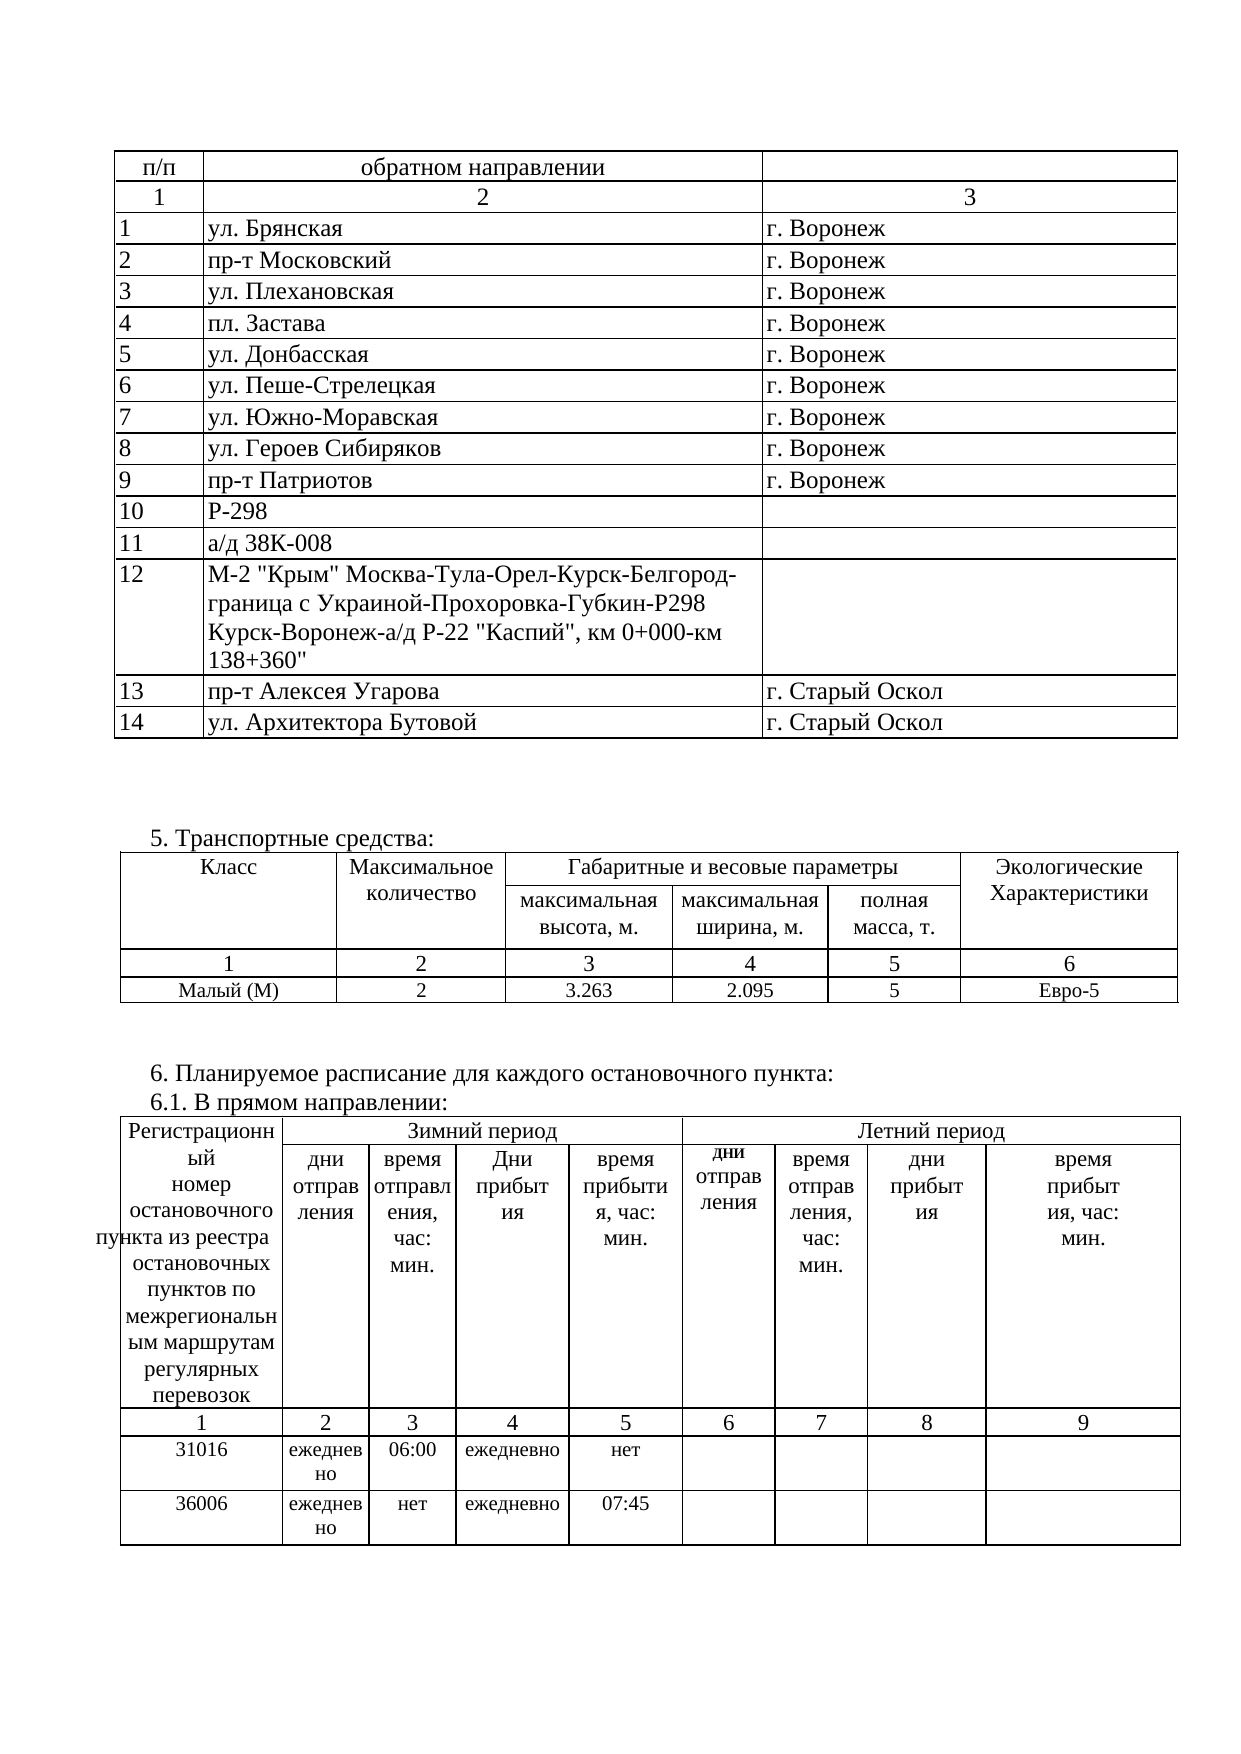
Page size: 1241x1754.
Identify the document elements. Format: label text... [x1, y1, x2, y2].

table_cell время прибыт ия, час: мин. [987, 1145, 1180, 1407]
table_cell 5 [115, 339, 203, 369]
table_cell 3 [370, 1409, 455, 1435]
table_cell [987, 1437, 1180, 1489]
table_cell 4 [673, 950, 827, 976]
table_cell г. Воронеж [763, 243, 1177, 275]
table_cell нет [370, 1491, 455, 1544]
table_cell [868, 1437, 985, 1489]
table_cell [763, 495, 1177, 526]
table_cell г. Воронеж [763, 306, 1177, 338]
table_cell Евро-5 [961, 978, 1177, 1002]
table_cell 2 [337, 978, 505, 1002]
table_cell г. Воронеж [763, 464, 1177, 495]
table_header Экологические Характеристики [961, 853, 1177, 948]
table_cell нет [570, 1437, 682, 1489]
table_cell 7 [776, 1409, 867, 1435]
table_header Летний период [683, 1117, 1180, 1144]
table_cell 36006 [121, 1491, 282, 1544]
table_cell пр-т Алексея Угарова [204, 676, 762, 706]
table_cell дни прибыт ия [868, 1145, 985, 1407]
table_cell пр-т Московский [204, 245, 762, 275]
text 5. Транспортные средства: [150, 823, 1090, 851]
table_cell [776, 1437, 867, 1489]
table_cell г. Старый Оскол [763, 674, 1177, 706]
table_cell 2 [204, 182, 762, 212]
table_cell пл. Застава [204, 308, 762, 338]
table_cell г. Воронеж [763, 401, 1177, 432]
table_cell 14 [115, 707, 203, 737]
table_cell 1 [121, 1409, 282, 1435]
table_cell максимальная высота, м. [506, 886, 672, 948]
table_cell 5 [570, 1409, 682, 1435]
table_cell 3.263 [506, 978, 672, 1002]
table_cell ул. Донбасская [204, 339, 762, 369]
table_cell 06:00 [370, 1437, 455, 1489]
table_header N п/п [115, 152, 203, 180]
table_cell 13 [115, 675, 203, 706]
table_cell 1 [121, 950, 336, 976]
table_cell 6 [961, 950, 1177, 976]
table_cell 12 [115, 559, 203, 674]
table_cell ул. Пеше-Стрелецкая [204, 371, 762, 401]
table_cell Малый (М) [121, 978, 336, 1002]
table_cell [763, 526, 1177, 558]
table_header Габаритные и весовые параметры [506, 853, 960, 885]
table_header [763, 152, 1177, 180]
table_cell ежедневно [283, 1491, 368, 1544]
table_cell 2 [283, 1409, 368, 1435]
table_cell 3 [115, 276, 203, 306]
table_cell 07:45 [570, 1491, 682, 1544]
text 6.1. В прямом направлении: [150, 1087, 1090, 1116]
table_cell ул. Южно-Моравская [204, 402, 762, 432]
table_cell 9 [987, 1409, 1180, 1435]
table_cell 6 [683, 1409, 774, 1435]
table_cell г. Воронеж [763, 275, 1177, 306]
table_cell г. Воронеж [763, 432, 1177, 463]
table_header Класс [121, 853, 336, 948]
table_cell г. Старый Оскол [763, 706, 1177, 737]
table_cell пр-т Патриотов [204, 465, 762, 495]
table_cell 5 [829, 978, 960, 1002]
table_cell [776, 1491, 867, 1544]
table_cell 3 [506, 950, 672, 976]
table_cell г. Воронеж [763, 338, 1177, 369]
table_cell г. Воронеж [763, 369, 1177, 401]
table_header Максимальное количество [337, 853, 505, 948]
table_cell 3 [763, 180, 1177, 212]
table_cell 2 [115, 244, 203, 275]
table_cell 7 [115, 402, 203, 432]
table_cell дни отправ ления [283, 1145, 368, 1407]
table_cell 10 [115, 496, 203, 526]
table_cell ул. Плехановская [204, 276, 762, 306]
table_cell время отправл ения, час: мин. [370, 1145, 455, 1407]
table_cell М-2 "Крым" Москва-Тула-Орел-Курск-Белгород-граница с Украиной-Прохоровка-Губкин-Р298 Курск-Воронеж-а/д Р-22 "Каспий", км 0+000-км 138+360" [204, 560, 762, 674]
table_cell 2 [337, 950, 505, 976]
table_cell ежедневно [457, 1491, 568, 1544]
table_cell 4 [115, 307, 203, 338]
table_cell 1 [115, 213, 203, 243]
table_cell ДНИ отправ ления [683, 1145, 774, 1407]
table_header Зимний период [283, 1117, 682, 1144]
table_cell 8 [115, 433, 203, 463]
table_cell 2.095 [673, 978, 827, 1002]
table_cell 6 [115, 370, 203, 401]
table_cell г. Воронеж [763, 212, 1177, 243]
table_cell 9 [115, 465, 203, 495]
table_cell [987, 1491, 1180, 1544]
table_cell Р-298 [204, 497, 762, 526]
table_cell ежедневно [283, 1437, 368, 1489]
text 6. Планируемое расписание для каждого остановочного пункта: [150, 1058, 1090, 1087]
table_cell 1 [115, 181, 203, 212]
table_cell 11 [115, 528, 203, 558]
table_cell [763, 558, 1177, 674]
table_cell 5 [829, 950, 960, 976]
table_cell время прибыти я, час: мин. [570, 1145, 682, 1407]
table_cell [683, 1491, 774, 1544]
table_cell время отправ ления, час: мин. [776, 1145, 867, 1407]
table_cell 8 [868, 1409, 985, 1435]
table_cell ул. Брянская [204, 213, 762, 243]
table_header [121, 1117, 282, 1407]
table_cell а/д 38К-008 [204, 528, 762, 558]
table_cell 4 [457, 1409, 568, 1435]
table_cell ул. Архитектора Бутовой [204, 707, 762, 737]
table_cell [683, 1437, 774, 1489]
table_cell ежедневно [457, 1437, 568, 1489]
table_cell Дни прибыт ия [457, 1145, 568, 1407]
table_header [204, 152, 762, 180]
table_cell 31016 [121, 1437, 282, 1489]
table_cell ул. Героев Сибиряков [204, 434, 762, 463]
table_cell максимальная ширина, м. [673, 886, 827, 948]
table_cell полная масса, т. [829, 886, 960, 948]
table_cell [868, 1491, 985, 1544]
